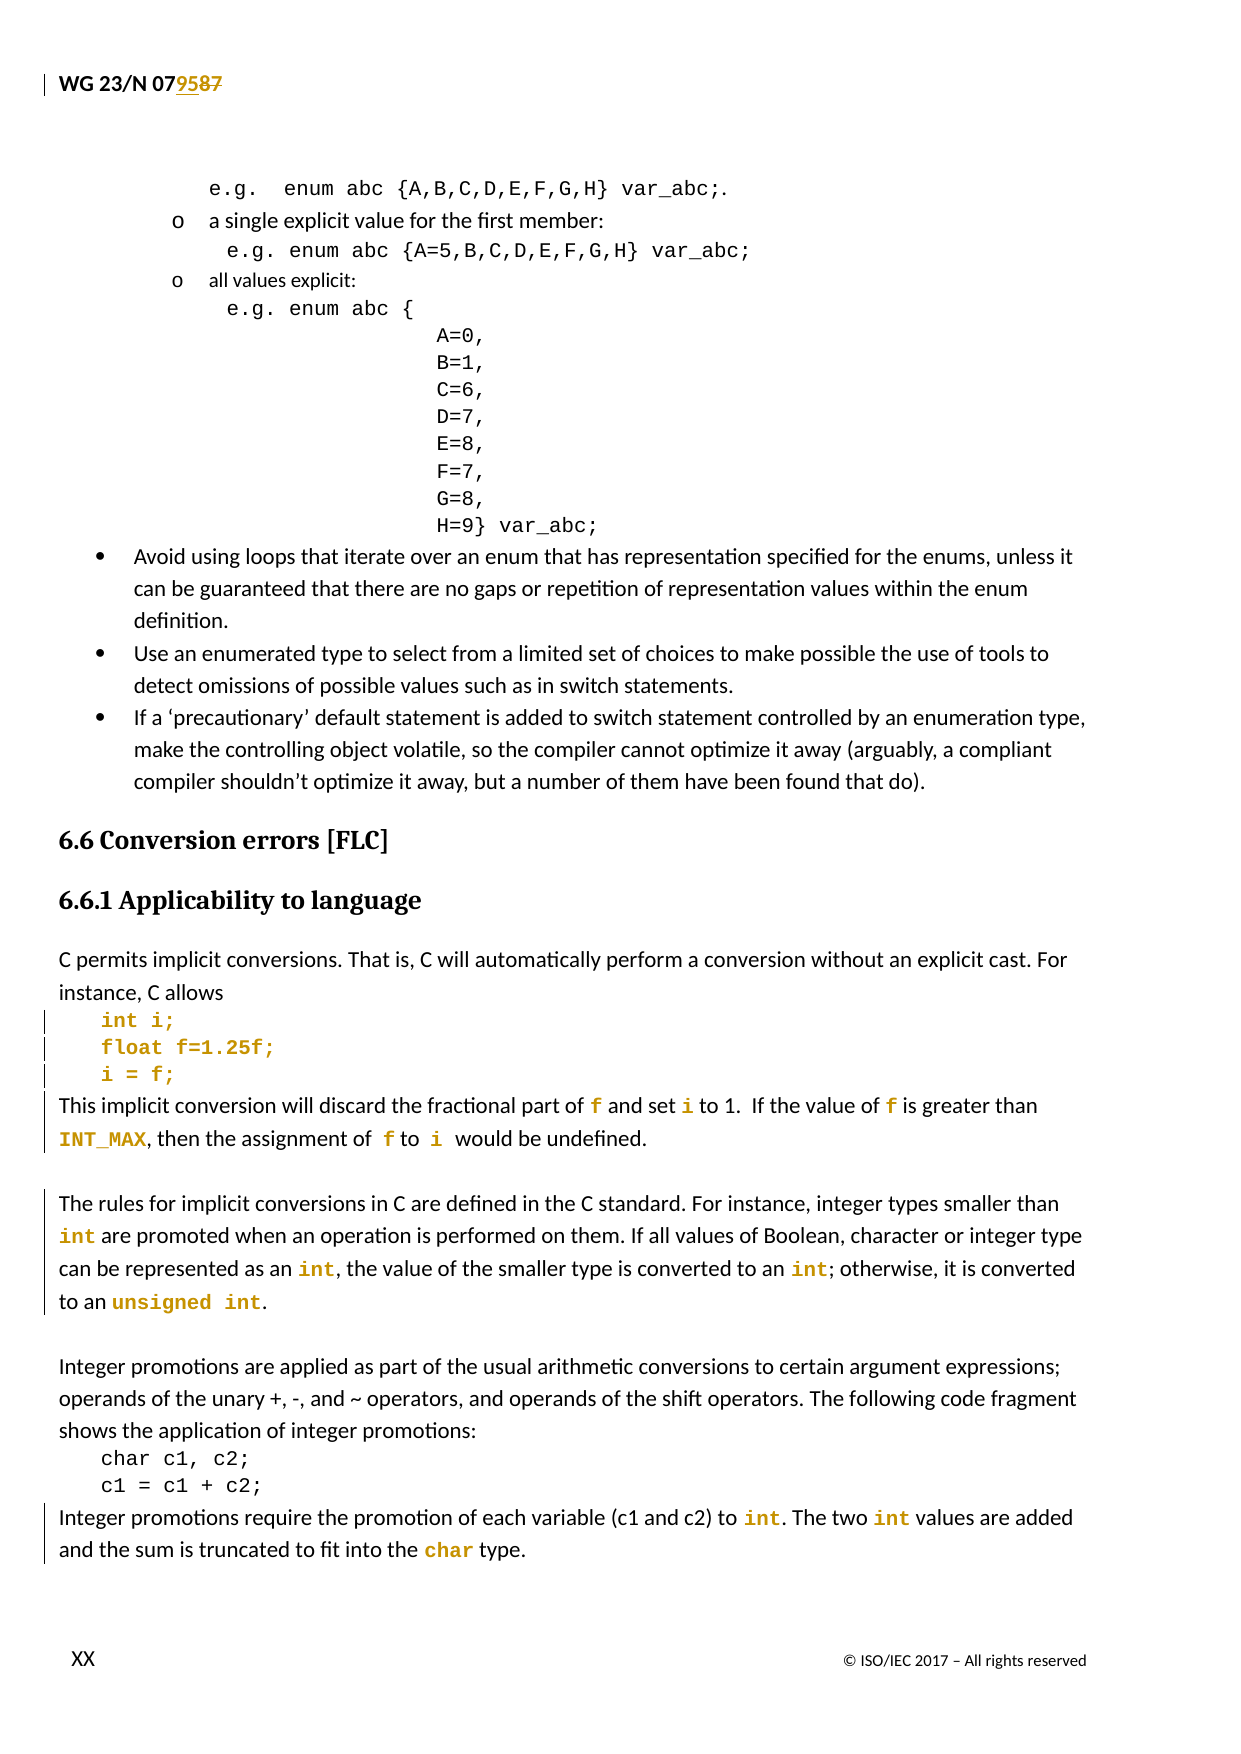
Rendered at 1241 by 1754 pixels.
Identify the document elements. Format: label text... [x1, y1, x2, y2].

text A=0, [416, 325, 1099, 348]
text H=9} var_abc; [396, 515, 1099, 539]
text C permits implicit conversions. That is, C will automatically perform a conversion without an explicit cast. For instance, C allows [58, 946, 1099, 1006]
list Avoid using loops that iterate over an enum that has representation specified for the enums, unless it can be guaranteed that there are no gaps or repetition of representation values within the enum definition. [96, 542, 1099, 634]
text e.g. enum abc {A=5,B,C,D,E,F,G,H} var_abc; [58, 240, 1099, 263]
text This implicit conversion will discard the fractional part of f and set i to 1. If the value of f is greater than INT_MAX, then the assignment of f to i would be undefined. [58, 1091, 1099, 1153]
text float f=1.25f; [58, 1037, 1099, 1061]
list e.g. enum abc {A,B,C,D,E,F,G,H} var_abc;. [208, 173, 1099, 202]
text E=8, [416, 433, 1099, 457]
subtitle 6.6.1 Applicability to language [58, 885, 1099, 917]
text c1 = c1 + c2; [58, 1476, 1099, 1499]
text int i; [58, 1010, 1099, 1033]
list If a ‘precautionary’ default statement is added to switch statement controlled by an enumeration type, make the controlling object volatile, so the compiler cannot optimize it away (arguably, a compliant compiler shouldn’t optimize it away, but a number of them have been found that do). [96, 703, 1099, 796]
text Integer promotions are applied as part of the usual arithmetic conversions to certain argument expressions; operands of the unary +, -, and ~ operators, and operands of the shift operators. The following code fragment shows the application of integer promotions: [58, 1352, 1099, 1444]
text i = f; [58, 1064, 1099, 1088]
list Use an enumerated type to select from a limited set of choices to make possible the use of tools to detect omissions of possible values such as in switch statements. [96, 639, 1099, 699]
text C=6, [416, 379, 1099, 403]
text F=7, [396, 461, 1099, 484]
list a single explicit value for the first member: [171, 206, 1099, 236]
text e.g. enum abc { [58, 297, 1099, 321]
list all values explicit: [171, 267, 1099, 293]
subtitle 6.6 Conversion errors [FLC] [58, 825, 1099, 856]
text B=1, [396, 352, 1099, 376]
text Integer promotions require the promotion of each variable (c1 and c2) to int. The two int values are added and the sum is truncated to fit into the char type. [58, 1503, 1099, 1564]
text G=8, [416, 488, 1099, 511]
text The rules for implicit conversions in C are defined in the C standard. For instance, integer types smaller than int are promoted when an operation is performed on them. If all values of Boolean, character or integer type can be represented as an int, the value of the smaller type is converted to an int; otherwise, it is converted to an unsigned int. [58, 1189, 1099, 1315]
text D=7, [396, 406, 1099, 430]
text char c1, c2; [58, 1448, 1099, 1472]
